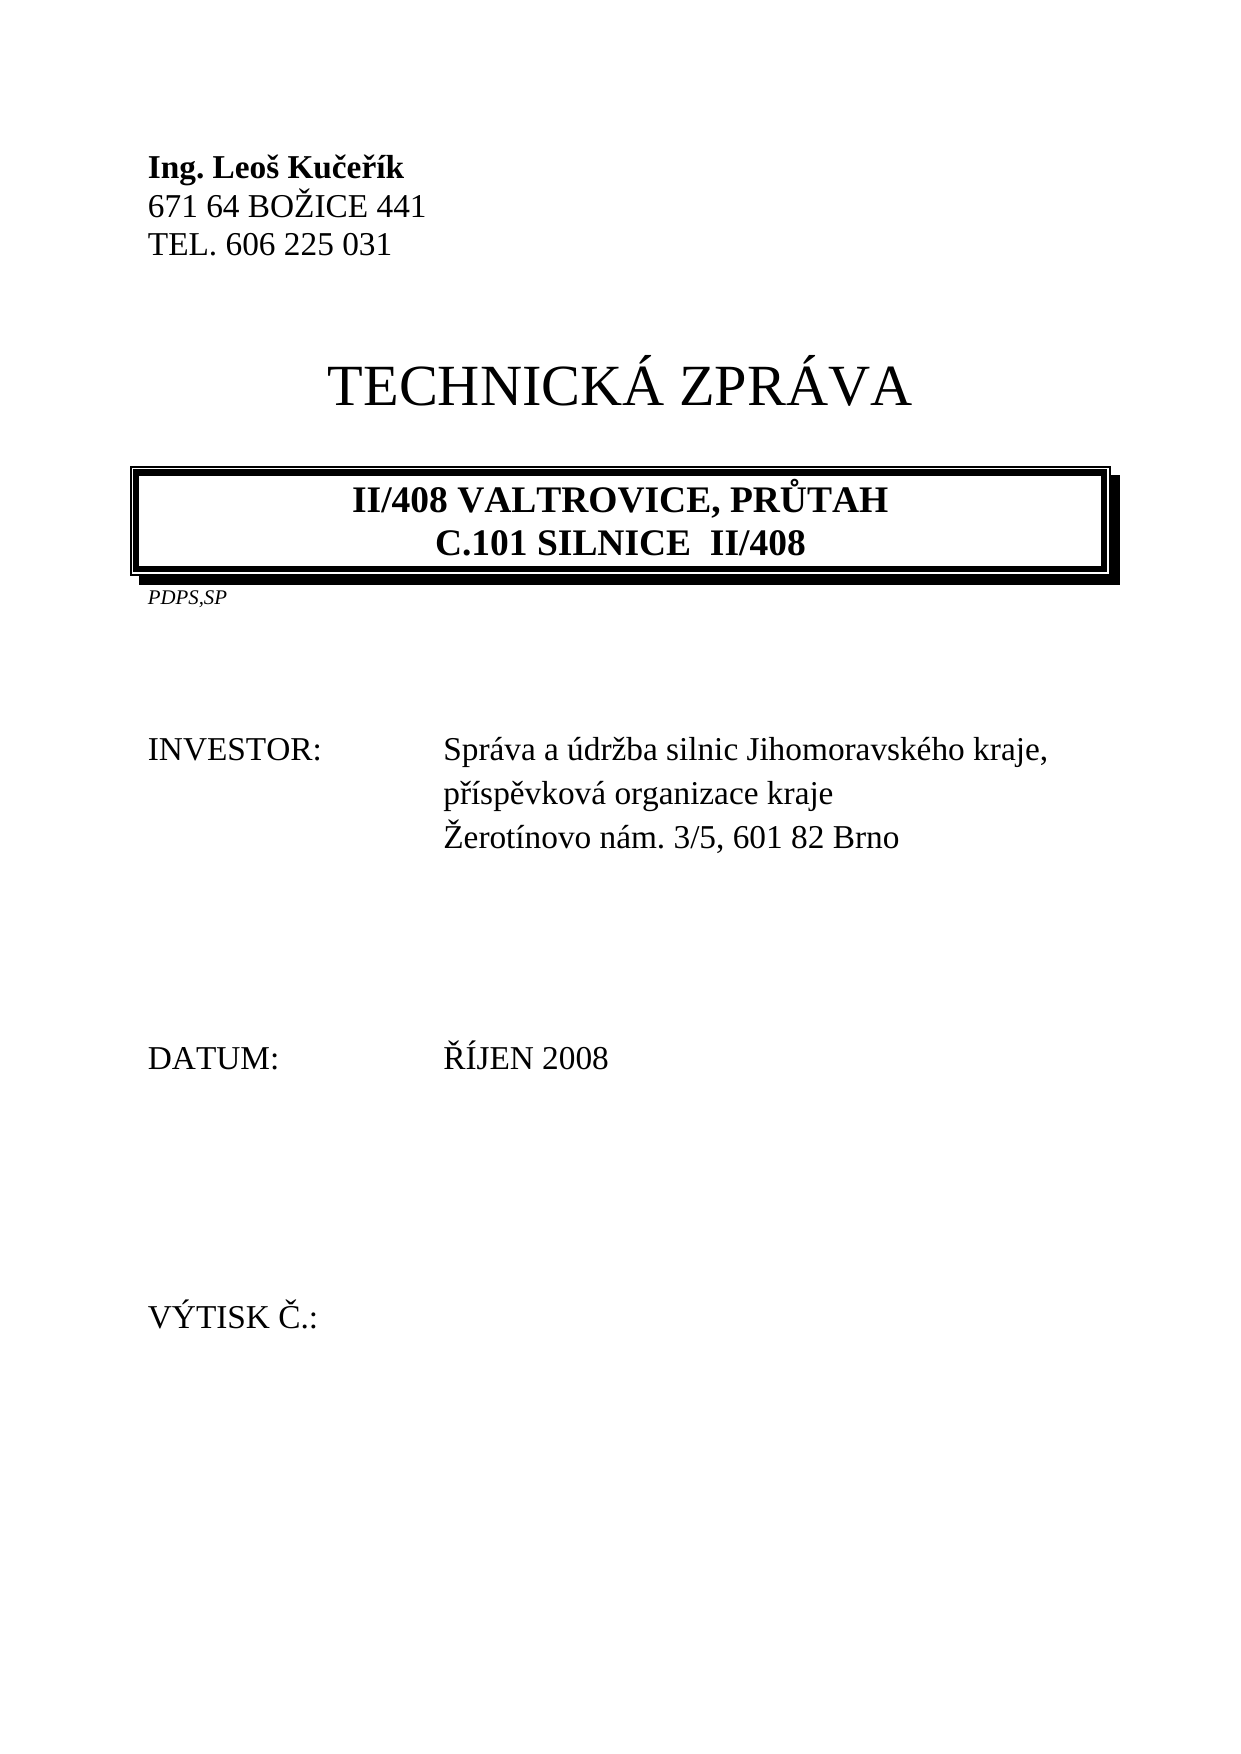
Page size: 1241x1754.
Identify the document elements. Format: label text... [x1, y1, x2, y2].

text Ing. Leoš Kučeřík [148, 148, 1093, 186]
text příspěvková organizace kraje [148, 773, 1093, 812]
text TEL. 606 225 031 [148, 224, 1093, 263]
text Žerotínovo nám. 3/5, 601 82 Brno [148, 818, 1093, 856]
text C.101 SILNICE II/408 [139, 509, 1101, 566]
text INVESTOR: Správa a údržba silnic Jihomoravského kraje, [148, 729, 1093, 768]
text VÝTISK Č.: [148, 1297, 1093, 1336]
text II/408 VALTROVICE, PRŮTAH [139, 476, 1101, 509]
text 671 64 BOŽICE 441 [148, 186, 1093, 224]
text DATUM: ŘÍJEN 2008 [148, 1038, 1093, 1076]
text TECHNICKÁ ZPRÁVA [148, 351, 1093, 418]
text PDPS,SP [148, 585, 1093, 609]
